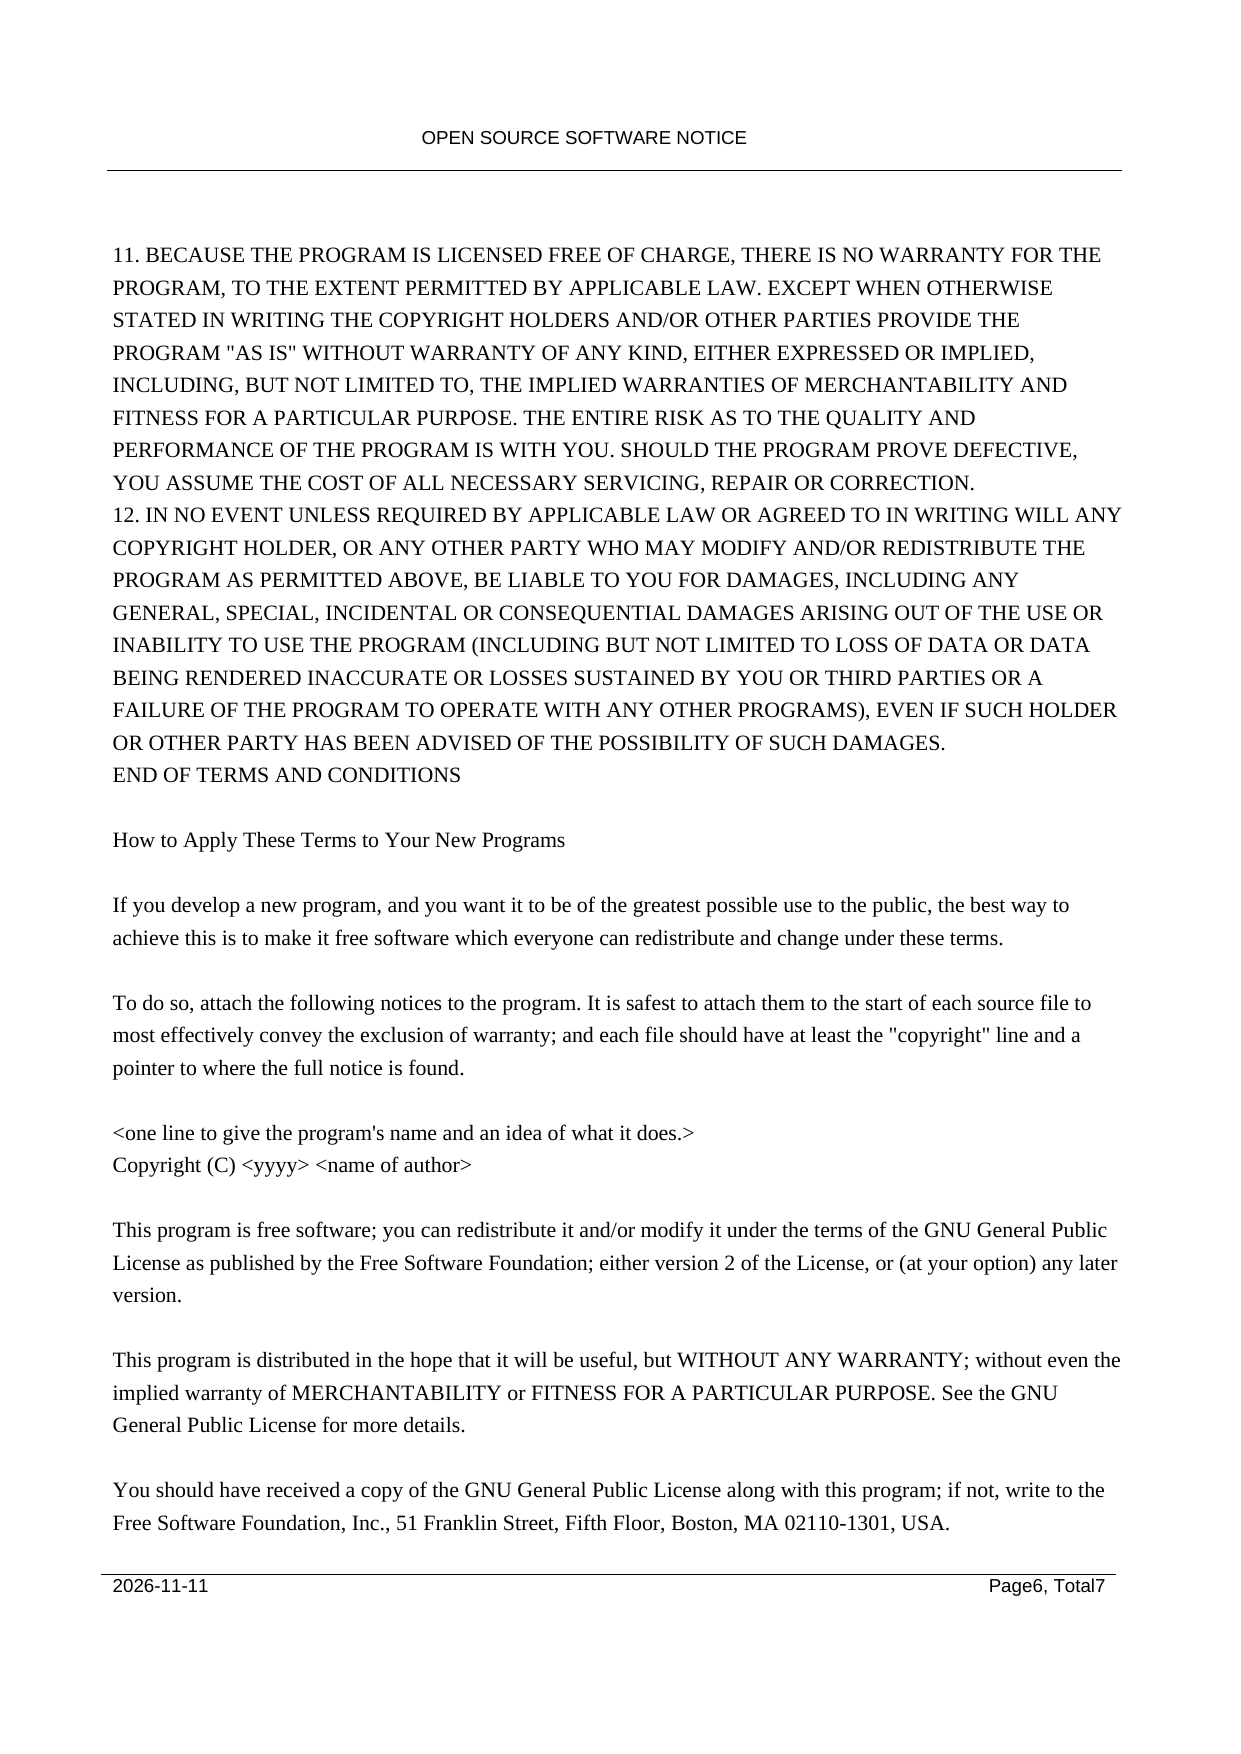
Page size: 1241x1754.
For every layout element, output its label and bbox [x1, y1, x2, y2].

text [112, 206, 1128, 1539]
